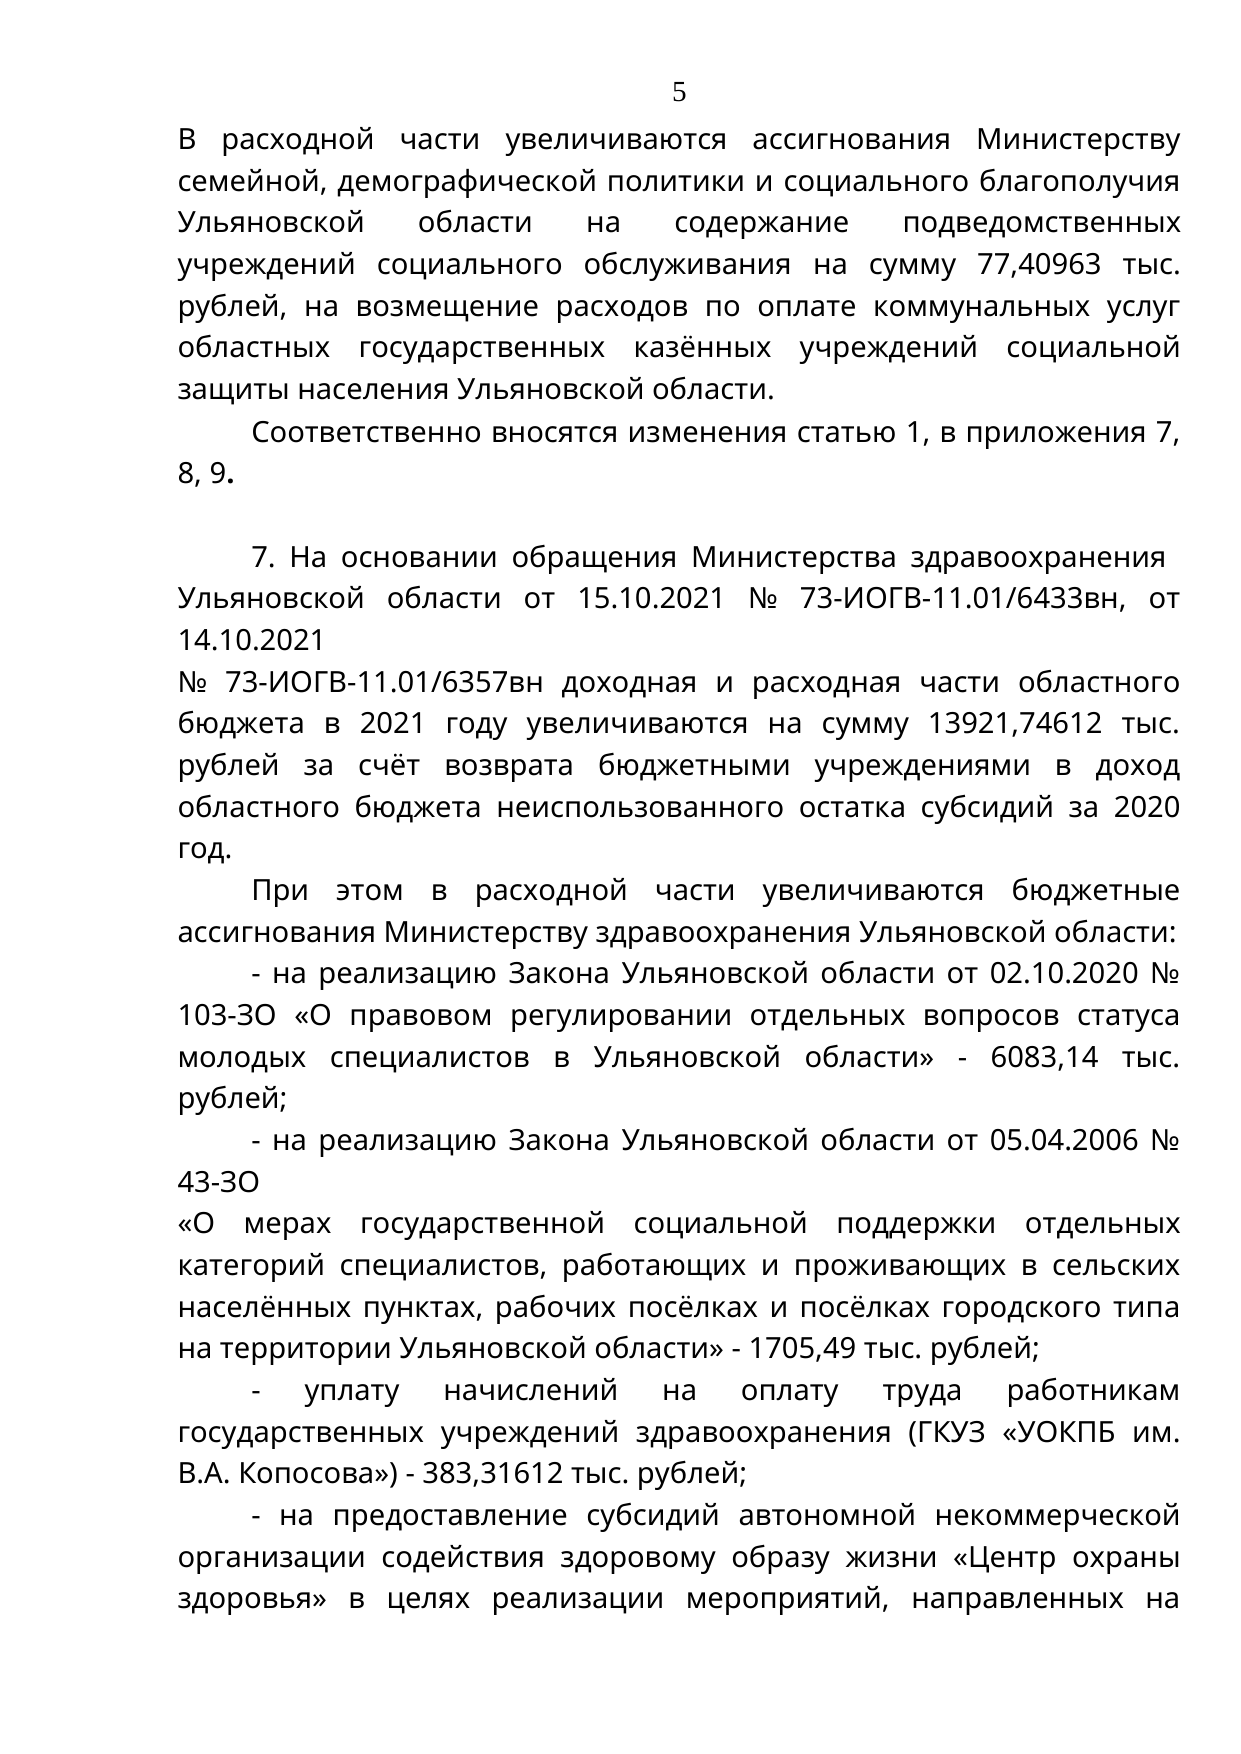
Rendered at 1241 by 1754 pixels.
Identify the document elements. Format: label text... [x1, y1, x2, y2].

text - на реализацию Закона Ульяновской области от 05.04.2006 № 43-ЗО «О мерах государственной социальной поддержки отдельных категорий специалистов, работающих и проживающих в сельских населённых пунктах, рабочих посёлках и посёлках городского типа на территории Ульяновской области» - 1705,49 тыс. рублей; [177, 1118, 1189, 1367]
text 7. На основании обращения Министерства здравоохранения Ульяновской области от 15.10.2021 № 73-ИОГВ-11.01/6433вн, от 14.10.2021 № 73-ИОГВ-11.01/6357вн доходная и расходная части областного бюджета в 2021 году увеличиваются на сумму 13921,74612 тыс. рублей за счёт возврата бюджетными учреждениями в доход областного бюджета неиспользованного остатка субсидий за 2020 год. [177, 535, 1189, 867]
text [177, 118, 1181, 408]
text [177, 1493, 1189, 1669]
text При этом в расходной части увеличиваются бюджетные ассигнования Министерству здравоохранения Ульяновской области: [177, 868, 1189, 951]
text - на реализацию Закона Ульяновской области от 02.10.2020 № 103-ЗО «О правовом регулировании отдельных вопросов статуса молодых специалистов в Ульяновской области» - 6083,14 тыс. рублей; [177, 951, 1189, 1117]
text Соответственно вносятся изменения статью 1, в приложения 7, 8, 9. [177, 411, 1189, 492]
text - уплату начислений на оплату труда работникам государственных учреждений здравоохранения (ГКУЗ «УОКПБ им. В.А. Копосова») - 383,31612 тыс. рублей; [177, 1368, 1189, 1492]
